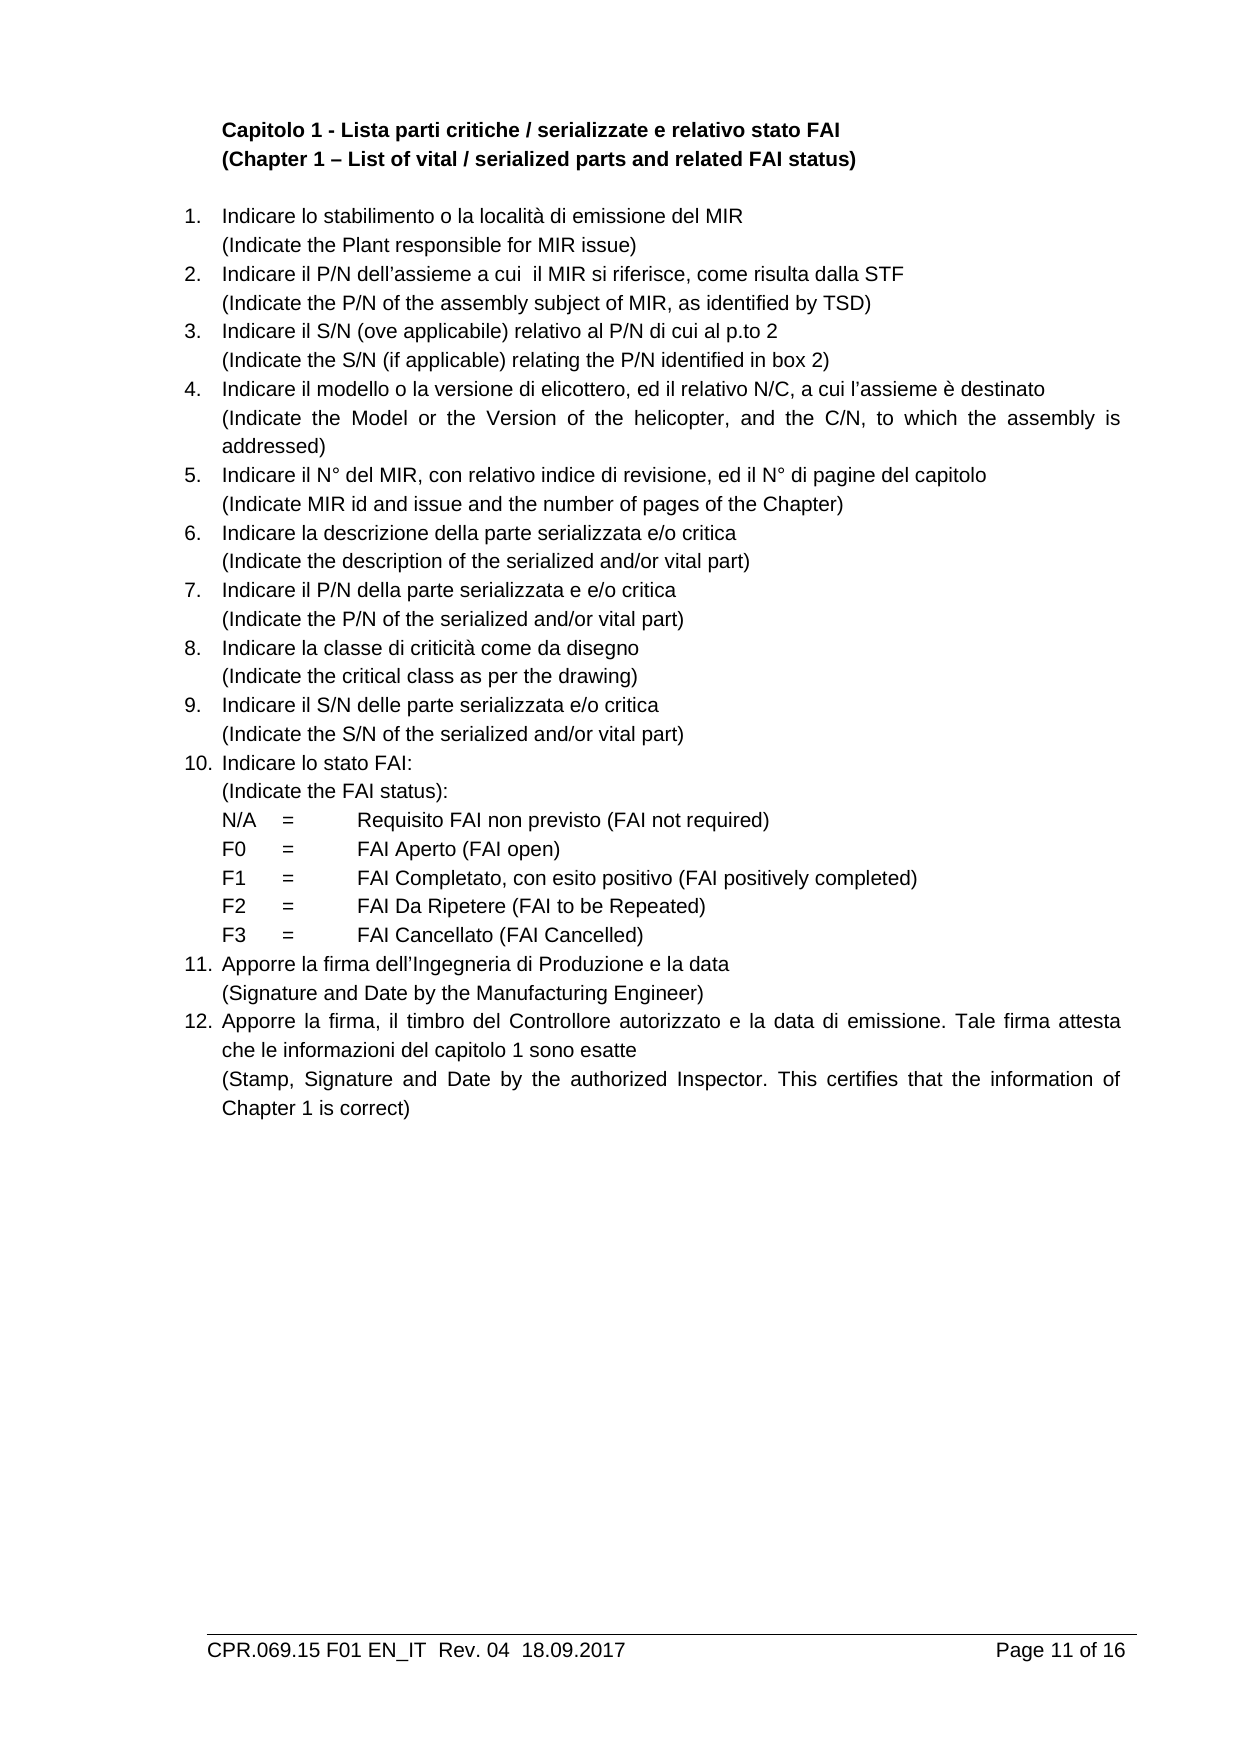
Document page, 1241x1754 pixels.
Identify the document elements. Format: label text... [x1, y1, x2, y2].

list Indicare la classe di criticità come da disegno [184, 636, 1122, 659]
list Indicare lo stato FAI: [184, 751, 1122, 774]
text (Indicate the Plant responsible for MIR issue) [222, 233, 1122, 257]
text F2 = FAI Da Ripetere (FAI to be Repeated) [222, 894, 1122, 918]
text F3 = FAI Cancellato (FAI Cancelled) [222, 923, 1122, 947]
list Indicare il N° del MIR, con relativo indice di revisione, ed il N° di pagine del capitolo [184, 463, 1122, 487]
text (Indicate the S/N (if applicable) relating the P/N identified in box 2) [222, 348, 1122, 372]
text F1 = FAI Completato, con esito positivo (FAI positively completed) [222, 866, 1122, 889]
text (Stamp, Signature and Date by the authorized Inspector. This certifies that the information of Chapter 1 is correct) [222, 1067, 1122, 1119]
list Indicare il P/N dell’assieme a cui il MIR si riferisce, come risulta dalla STF [184, 262, 1122, 286]
list Indicare lo stabilimento o la località di emissione del MIR [184, 204, 1122, 228]
text (Chapter 1 – List of vital / serialized parts and related FAI status) [222, 147, 1122, 171]
list Indicare il S/N (ove applicabile) relativo al P/N di cui al p.to 2 [184, 319, 1122, 343]
text (Indicate the FAI status): [222, 779, 1122, 803]
text (Signature and Date by the Manufacturing Engineer) [222, 981, 1122, 1004]
text F0 = FAI Aperto (FAI open) [222, 837, 1122, 861]
text (Indicate the P/N of the serialized and/or vital part) [222, 607, 1122, 631]
text (Indicate MIR id and issue and the number of pages of the Chapter) [222, 492, 1122, 516]
text (Indicate the S/N of the serialized and/or vital part) [222, 722, 1122, 746]
list Apporre la firma dell’Ingegneria di Produzione e la data [184, 952, 1122, 976]
text (Indicate the description of the serialized and/or vital part) [222, 549, 1122, 573]
text (Indicate the P/N of the assembly subject of MIR, as identified by TSD) [222, 291, 1122, 314]
text N/A = Requisito FAI non previsto (FAI not required) [222, 808, 1122, 832]
text (Indicate the Model or the Version of the helicopter, and the C/N, to which the assembly is addressed) [222, 406, 1122, 458]
list Indicare la descrizione della parte serializzata e/o critica [184, 521, 1122, 544]
list Indicare il modello o la versione di elicottero, ed il relativo N/C, a cui l’assieme è destinato [184, 377, 1122, 401]
list Apporre la firma, il timbro del Controllore autorizzato e la data di emissione. Tale firma attesta che le informazioni del capitolo 1 sono esatte [184, 1009, 1122, 1062]
text (Indicate the critical class as per the drawing) [222, 664, 1122, 688]
list Indicare il P/N della parte serializzata e e/o critica [184, 578, 1122, 602]
text Capitolo 1 - Lista parti critiche / serializzate e relativo stato FAI [222, 118, 1122, 142]
list Indicare il S/N delle parte serializzata e/o critica [184, 693, 1122, 717]
